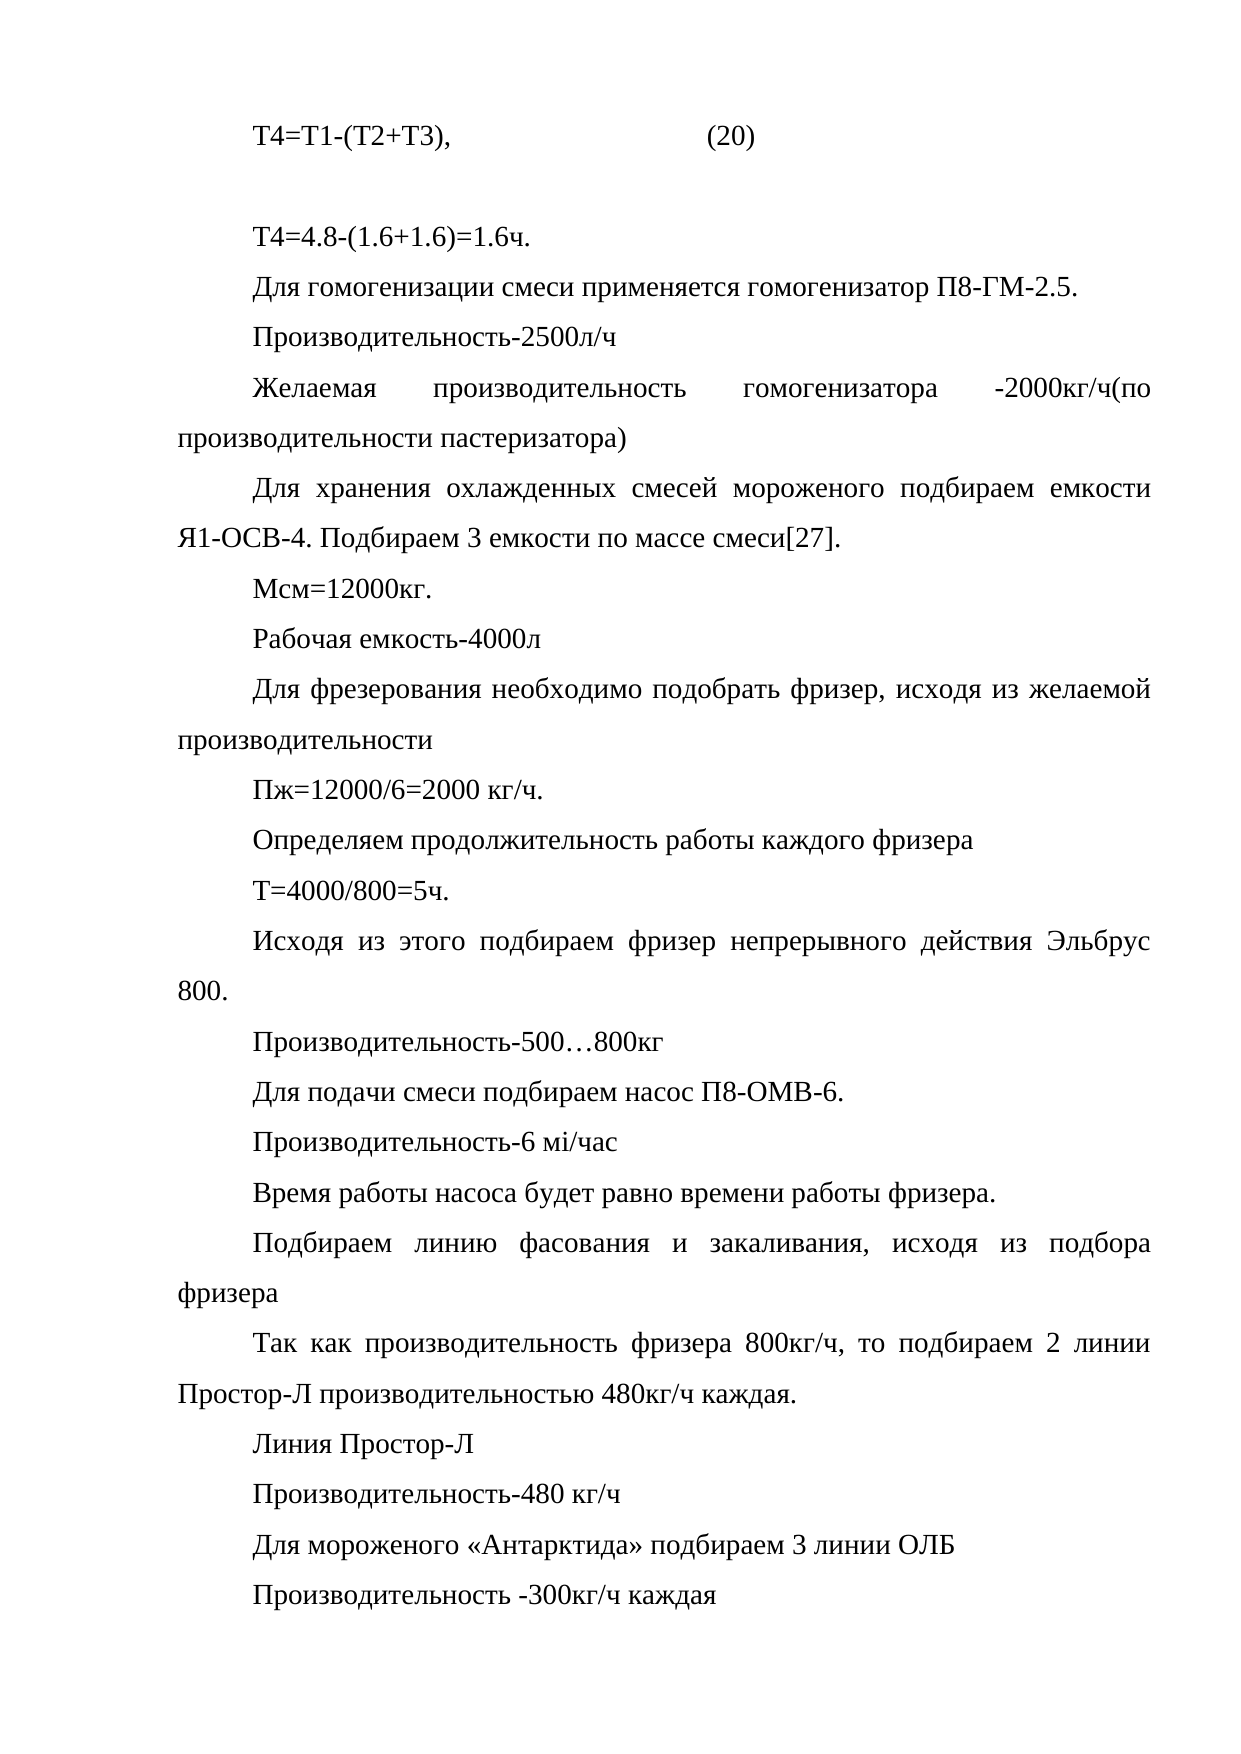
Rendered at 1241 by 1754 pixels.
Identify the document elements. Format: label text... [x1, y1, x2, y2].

text Для фрезерования необходимо подобрать фризер, исходя из желаемой производительности [177, 672, 1152, 755]
text Производительность-500…800кг [177, 1024, 1152, 1057]
text Для подачи смеси подбираем насос П8-ОМВ-6. [177, 1074, 1152, 1108]
text Для хранения охлажденных смесей мороженого подбираем емкости Я1-ОСВ-4. Подбираем 3 емкости по массе смеси[27]. [177, 470, 1152, 554]
text Подбираем линию фасования и закаливания, исходя из подбора фризера [177, 1225, 1152, 1309]
text Исходя из этого подбираем фризер непрерывного действия Эльбрус 800. [177, 923, 1152, 1007]
text Производительность-2500л/ч [177, 319, 1152, 353]
text Линия Простор-Л [177, 1426, 1152, 1460]
text Т4=4.8-(1.6+1.6)=1.6ч. [177, 219, 1152, 252]
text Определяем продолжительность работы каждого фризера [177, 822, 1152, 856]
text Мсм=12000кг. [177, 571, 1152, 604]
text Производительность-6 мі/час [177, 1124, 1152, 1158]
text Производительность -300кг/ч каждая [177, 1577, 1152, 1611]
text Время работы насоса будет равно времени работы фризера. [177, 1175, 1152, 1208]
text Для мороженого «Антарктида» подбираем 3 линии ОЛБ [177, 1527, 1152, 1560]
text Желаемая производительность гомогенизатора -2000кг/ч(по производительности пастеризатора) [177, 370, 1152, 453]
text Для гомогенизации смеси применяется гомогенизатор П8-ГМ-2.5. [177, 269, 1152, 303]
text Производительность-480 кг/ч [177, 1477, 1152, 1510]
text Т=4000/800=5ч. [177, 873, 1152, 906]
text Т4=Т1-(Т2+Т3), (20) [177, 118, 1152, 152]
text Пж=12000/6=2000 кг/ч. [177, 772, 1152, 806]
text Рабочая емкость-4000л [177, 621, 1152, 655]
text Так как производительность фризера 800кг/ч, то подбираем 2 линии Простор-Л производительностью 480кг/ч каждая. [177, 1326, 1152, 1409]
